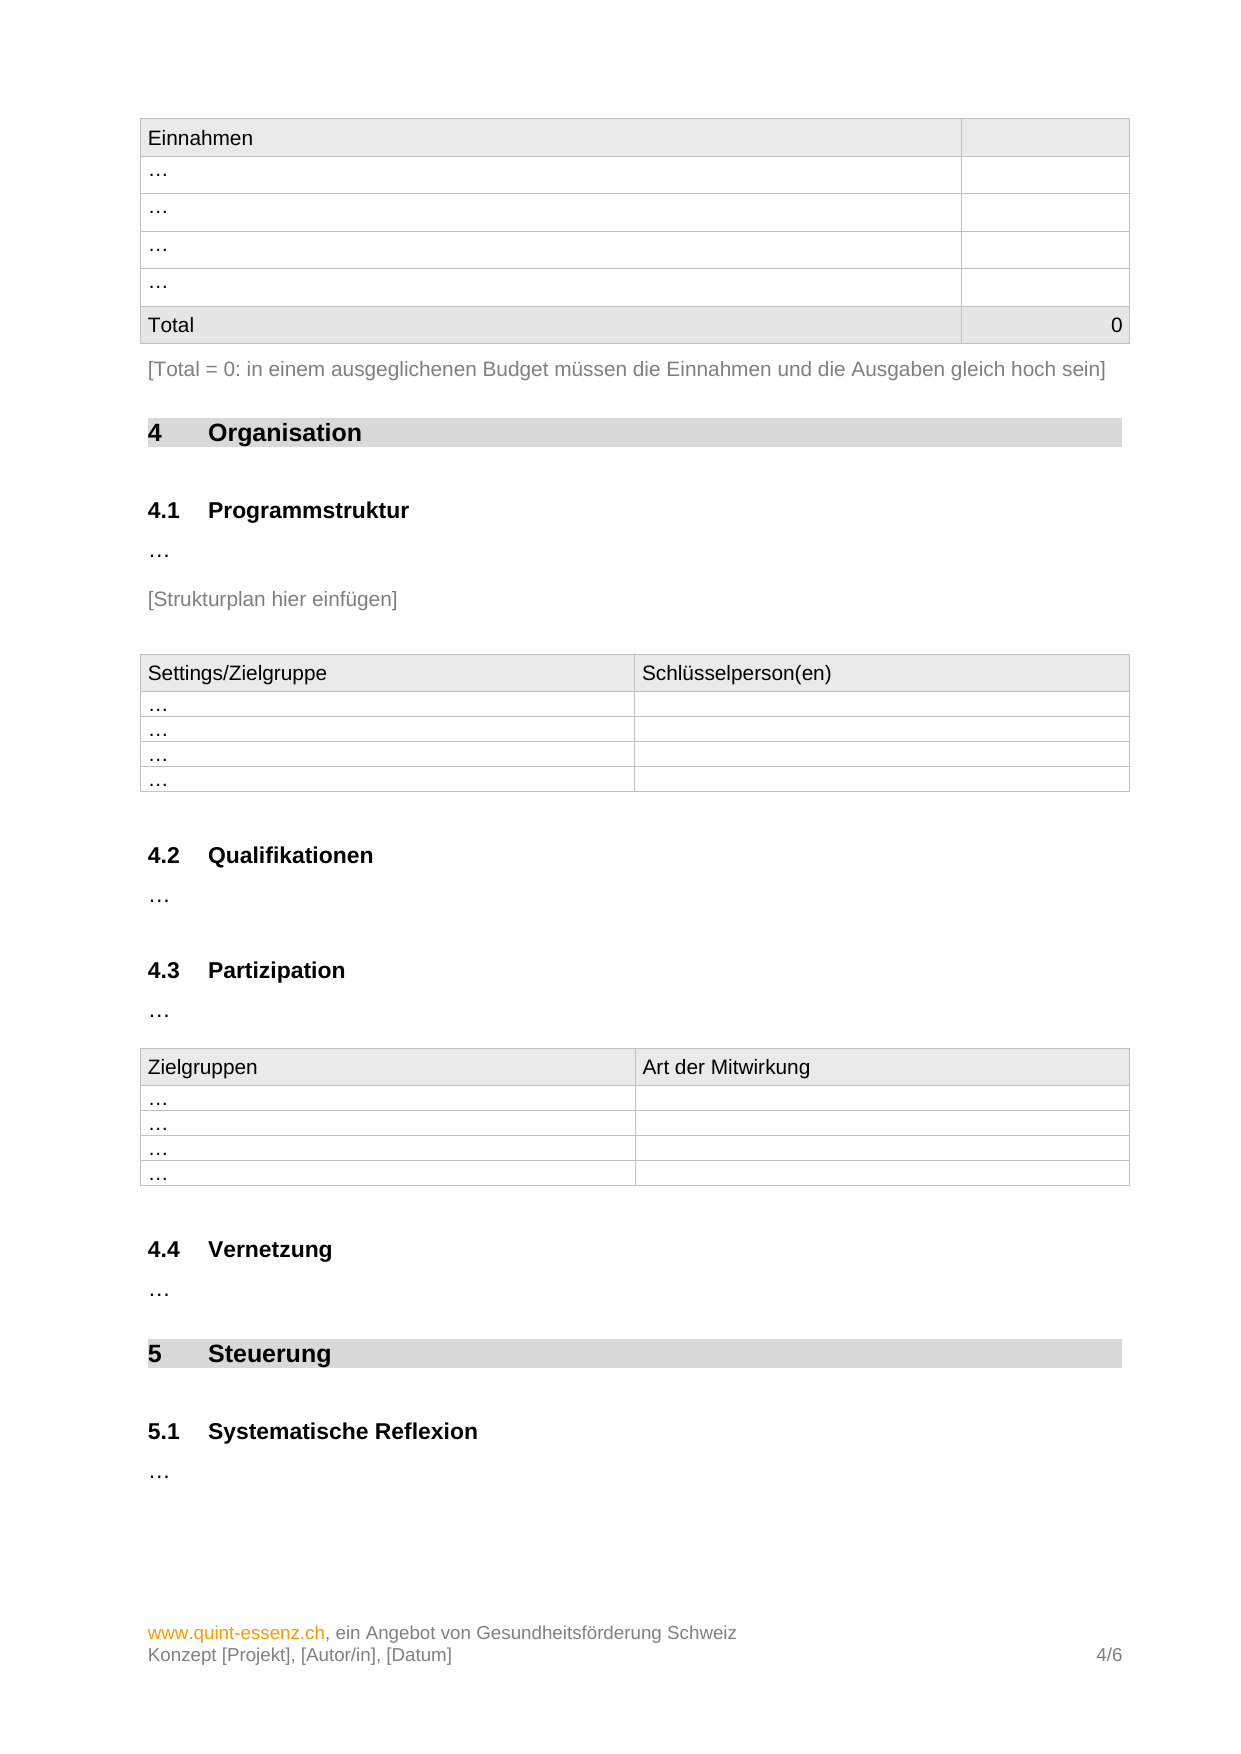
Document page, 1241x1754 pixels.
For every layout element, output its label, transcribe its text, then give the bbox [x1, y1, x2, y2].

table_header Schlüsselperson(en) [635, 655, 1129, 691]
subtitle Programmstruktur [148, 497, 1122, 523]
table_cell … [141, 1086, 635, 1110]
table_header Settings/Zielgruppe [141, 655, 634, 691]
table_cell … [141, 742, 634, 766]
subtitle Vernetzung [148, 1236, 1122, 1263]
table_cell … [141, 194, 961, 231]
text … [148, 1275, 1122, 1301]
table_cell … [141, 269, 961, 306]
table_cell [962, 119, 1129, 156]
subtitle Steuerung [148, 1339, 1122, 1368]
text … [148, 996, 1122, 1023]
table_cell [636, 1086, 1129, 1110]
table_cell Einnahmen [141, 119, 961, 156]
table_cell [635, 742, 1129, 766]
table_cell … [141, 1136, 635, 1160]
subtitle Systematische Reflexion [148, 1418, 1122, 1444]
text … [148, 1457, 1122, 1483]
text … [148, 536, 1122, 562]
table_header Art der Mitwirkung [636, 1049, 1129, 1085]
subtitle Partizipation [148, 957, 1122, 984]
table_cell [962, 157, 1129, 193]
table_cell … [141, 717, 634, 741]
table_cell … [141, 1161, 635, 1185]
table_cell … [141, 767, 634, 791]
table_cell [962, 194, 1129, 231]
text … [148, 881, 1122, 907]
table_cell [636, 1136, 1129, 1160]
table_cell [962, 269, 1129, 306]
table_cell Total [141, 307, 961, 343]
text [Strukturplan hier einfügen] [148, 587, 1122, 611]
table_cell [962, 232, 1129, 268]
table_cell [635, 767, 1129, 791]
table_cell [635, 717, 1129, 741]
table_cell … [141, 692, 634, 716]
text [Total = 0: in einem ausgeglichenen Budget müssen die Einnahmen und die Ausgaben gleich hoch sein] [148, 357, 1122, 381]
subtitle Qualifikationen [148, 842, 1122, 869]
subtitle Organisation [148, 418, 1122, 447]
table_cell [636, 1111, 1129, 1135]
table_cell [635, 692, 1129, 716]
table_cell 0 [962, 307, 1129, 343]
table_cell [636, 1161, 1129, 1185]
table_cell … [141, 232, 961, 268]
table_cell … [141, 157, 961, 193]
table_cell … [141, 1111, 635, 1135]
table_header Zielgruppen [141, 1049, 635, 1085]
